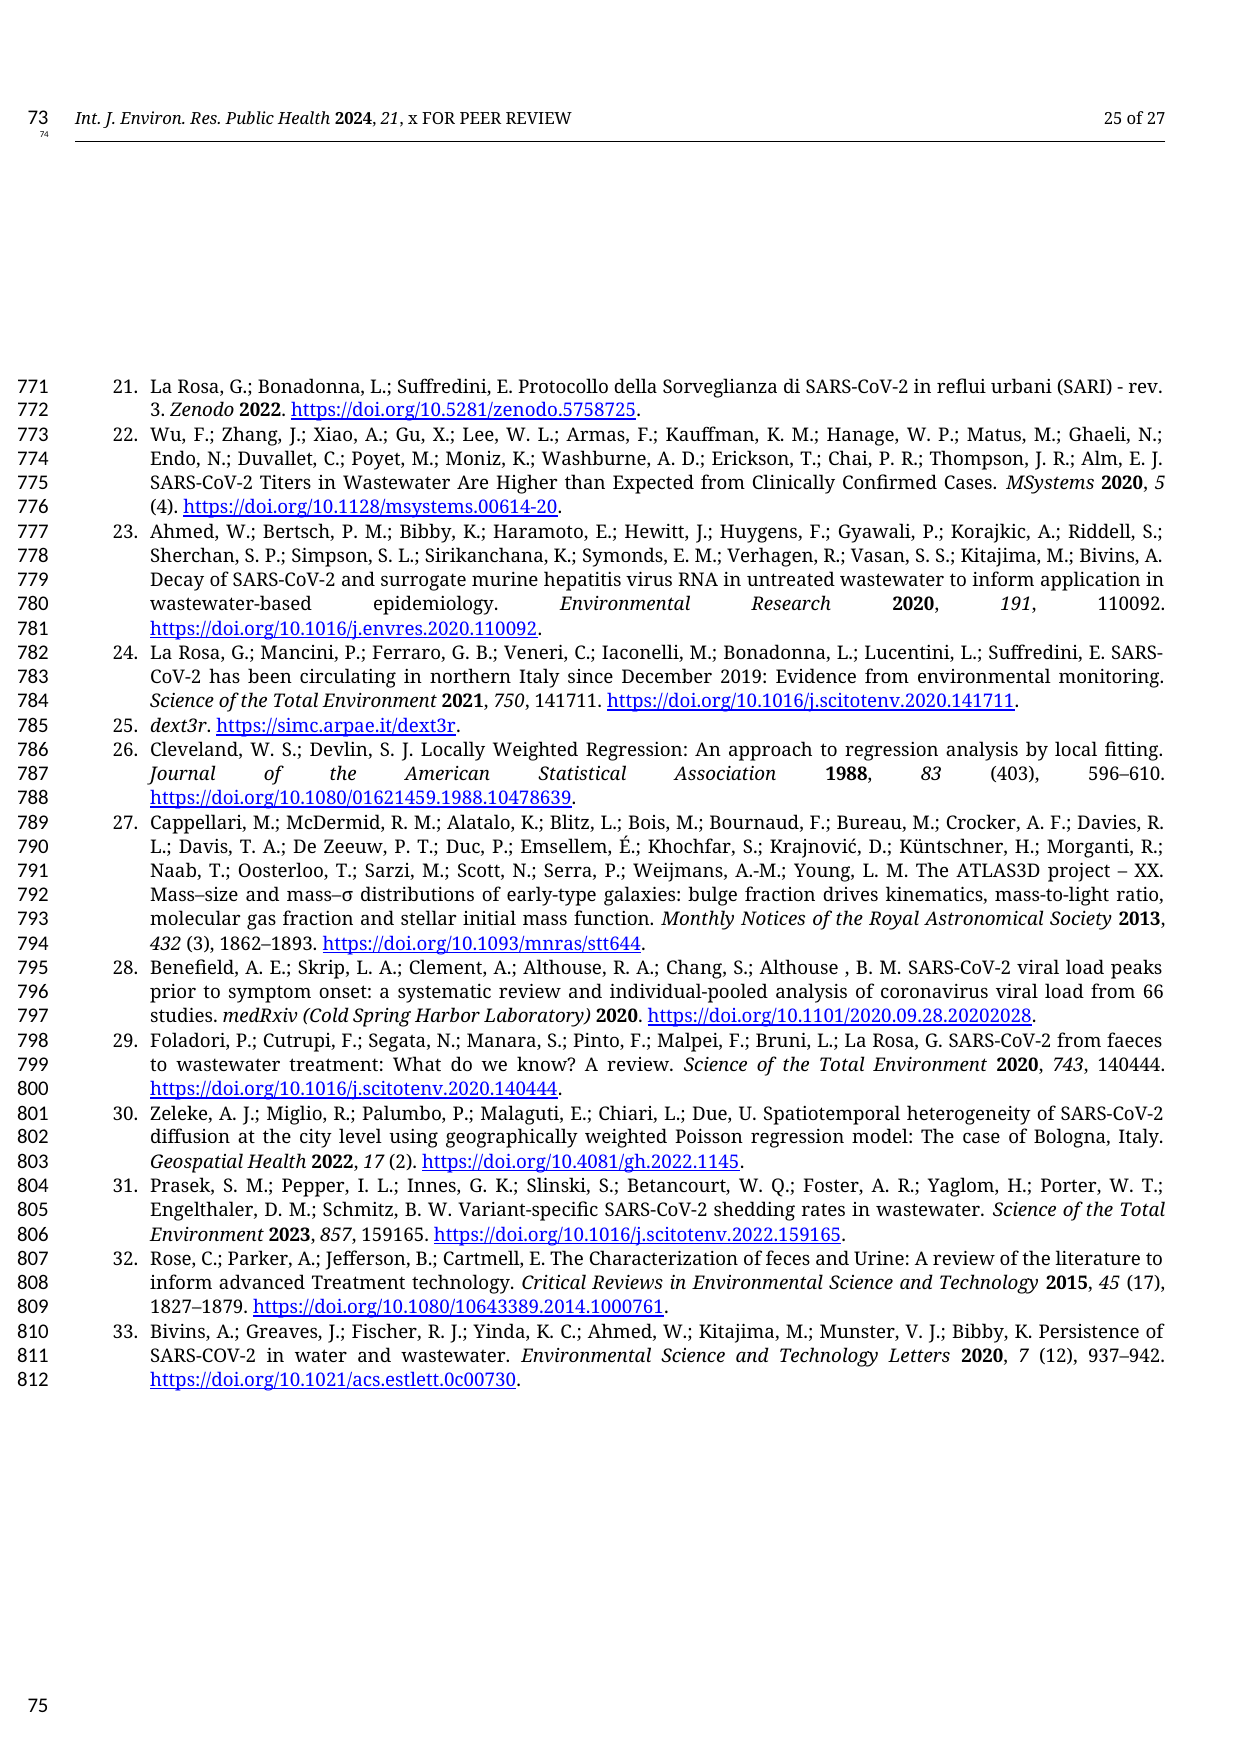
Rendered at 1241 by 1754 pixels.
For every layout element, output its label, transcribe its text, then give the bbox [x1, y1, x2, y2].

list La Rosa, G.; Mancini, P.; Ferraro, G. B.; Veneri, C.; Iaconelli, M.; Bonadonna, L.; Lucentini, L.; Suffredini, E. SARS-CoV-2 has been circulating in northern Italy since December 2019: Evidence from environmental monitoring. Science of the Total Environment 2021, 750, 141711. https://doi.org/10.1016/j.scitotenv.2020.141711. [112, 640, 1165, 713]
list Benefield, A. E.; Skrip, L. A.; Clement, A.; Althouse, R. A.; Chang, S.; Althouse , B. M. SARS-CoV-2 viral load peaks prior to symptom onset: a systematic review and individual-pooled analysis of coronavirus viral load from 66 studies. medRxiv (Cold Spring Harbor Laboratory) 2020. https://doi.org/10.1101/2020.09.28.20202028. [112, 956, 1165, 1028]
list Cleveland, W. S.; Devlin, S. J. Locally Weighted Regression: An approach to regression analysis by local fitting. Journal of the American Statistical Association 1988, 83 (403), 596–610. https://doi.org/10.1080/01621459.1988.10478639. [112, 737, 1165, 810]
list Ahmed, W.; Bertsch, P. M.; Bibby, K.; Haramoto, E.; Hewitt, J.; Huygens, F.; Gyawali, P.; Korajkic, A.; Riddell, S.; Sherchan, S. P.; Simpson, S. L.; Sirikanchana, K.; Symonds, E. M.; Verhagen, R.; Vasan, S. S.; Kitajima, M.; Bivins, A. Decay of SARS-CoV-2 and surrogate murine hepatitis virus RNA in untreated wastewater to inform application in wastewater-based epidemiology. Environmental Research 2020, 191, 110092. https://doi.org/10.1016/j.envres.2020.110092. [112, 519, 1165, 640]
list La Rosa, G.; Bonadonna, L.; Suffredini, E. Protocollo della Sorveglianza di SARS-CoV-2 in reflui urbani (SARI) - rev. 3. Zenodo 2022. https://doi.org/10.5281/zenodo.5758725. [112, 374, 1165, 422]
list Prasek, S. M.; Pepper, I. L.; Innes, G. K.; Slinski, S.; Betancourt, W. Q.; Foster, A. R.; Yaglom, H.; Porter, W. T.; Engelthaler, D. M.; Schmitz, B. W. Variant-specific SARS-CoV-2 shedding rates in wastewater. Science of the Total Environment 2023, 857, 159165. https://doi.org/10.1016/j.scitotenv.2022.159165. [112, 1174, 1165, 1246]
list Bivins, A.; Greaves, J.; Fischer, R. J.; Yinda, K. C.; Ahmed, W.; Kitajima, M.; Munster, V. J.; Bibby, K. Persistence of SARS-COV-2 in water and wastewater. Environmental Science and Technology Letters 2020, 7 (12), 937–942. https://doi.org/10.1021/acs.estlett.0c00730. [112, 1319, 1165, 1392]
list Wu, F.; Zhang, J.; Xiao, A.; Gu, X.; Lee, W. L.; Armas, F.; Kauffman, K. M.; Hanage, W. P.; Matus, M.; Ghaeli, N.; Endo, N.; Duvallet, C.; Poyet, M.; Moniz, K.; Washburne, A. D.; Erickson, T.; Chai, P. R.; Thompson, J. R.; Alm, E. J. SARS-CoV-2 Titers in Wastewater Are Higher than Expected from Clinically Confirmed Cases. MSystems 2020, 5 (4). https://doi.org/10.1128/msystems.00614-20. [112, 422, 1165, 519]
list Foladori, P.; Cutrupi, F.; Segata, N.; Manara, S.; Pinto, F.; Malpei, F.; Bruni, L.; La Rosa, G. SARS-CoV-2 from faeces to wastewater treatment: What do we know? A review. Science of the Total Environment 2020, 743, 140444. https://doi.org/10.1016/j.scitotenv.2020.140444. [112, 1028, 1165, 1101]
list Rose, C.; Parker, A.; Jefferson, B.; Cartmell, E. The Characterization of feces and Urine: A review of the literature to inform advanced Treatment technology. Critical Reviews in Environmental Science and Technology 2015, 45 (17), 1827–1879. https://doi.org/10.1080/10643389.2014.1000761. [112, 1246, 1165, 1319]
list Cappellari, M.; McDermid, R. M.; Alatalo, K.; Blitz, L.; Bois, M.; Bournaud, F.; Bureau, M.; Crocker, A. F.; Davies, R. L.; Davis, T. A.; De Zeeuw, P. T.; Duc, P.; Emsellem, É.; Khochfar, S.; Krajnović, D.; Küntschner, H.; Morganti, R.; Naab, T.; Oosterloo, T.; Sarzi, M.; Scott, N.; Serra, P.; Weijmans, A.-M.; Young, L. M. The ATLAS3D project – XX. Mass–size and mass–σ distributions of early-type galaxies: bulge fraction drives kinematics, mass-to-light ratio, molecular gas fraction and stellar initial mass function. Monthly Notices of the Royal Astronomical Society 2013, 432 (3), 1862–1893. https://doi.org/10.1093/mnras/stt644. [112, 810, 1165, 956]
list dext3r. https://simc.arpae.it/dext3r. [112, 713, 1165, 737]
list Zeleke, A. J.; Miglio, R.; Palumbo, P.; Malaguti, E.; Chiari, L.; Due, U. Spatiotemporal heterogeneity of SARS-CoV-2 diffusion at the city level using geographically weighted Poisson regression model: The case of Bologna, Italy. Geospatial Health 2022, 17 (2). https://doi.org/10.4081/gh.2022.1145. [112, 1101, 1165, 1174]
